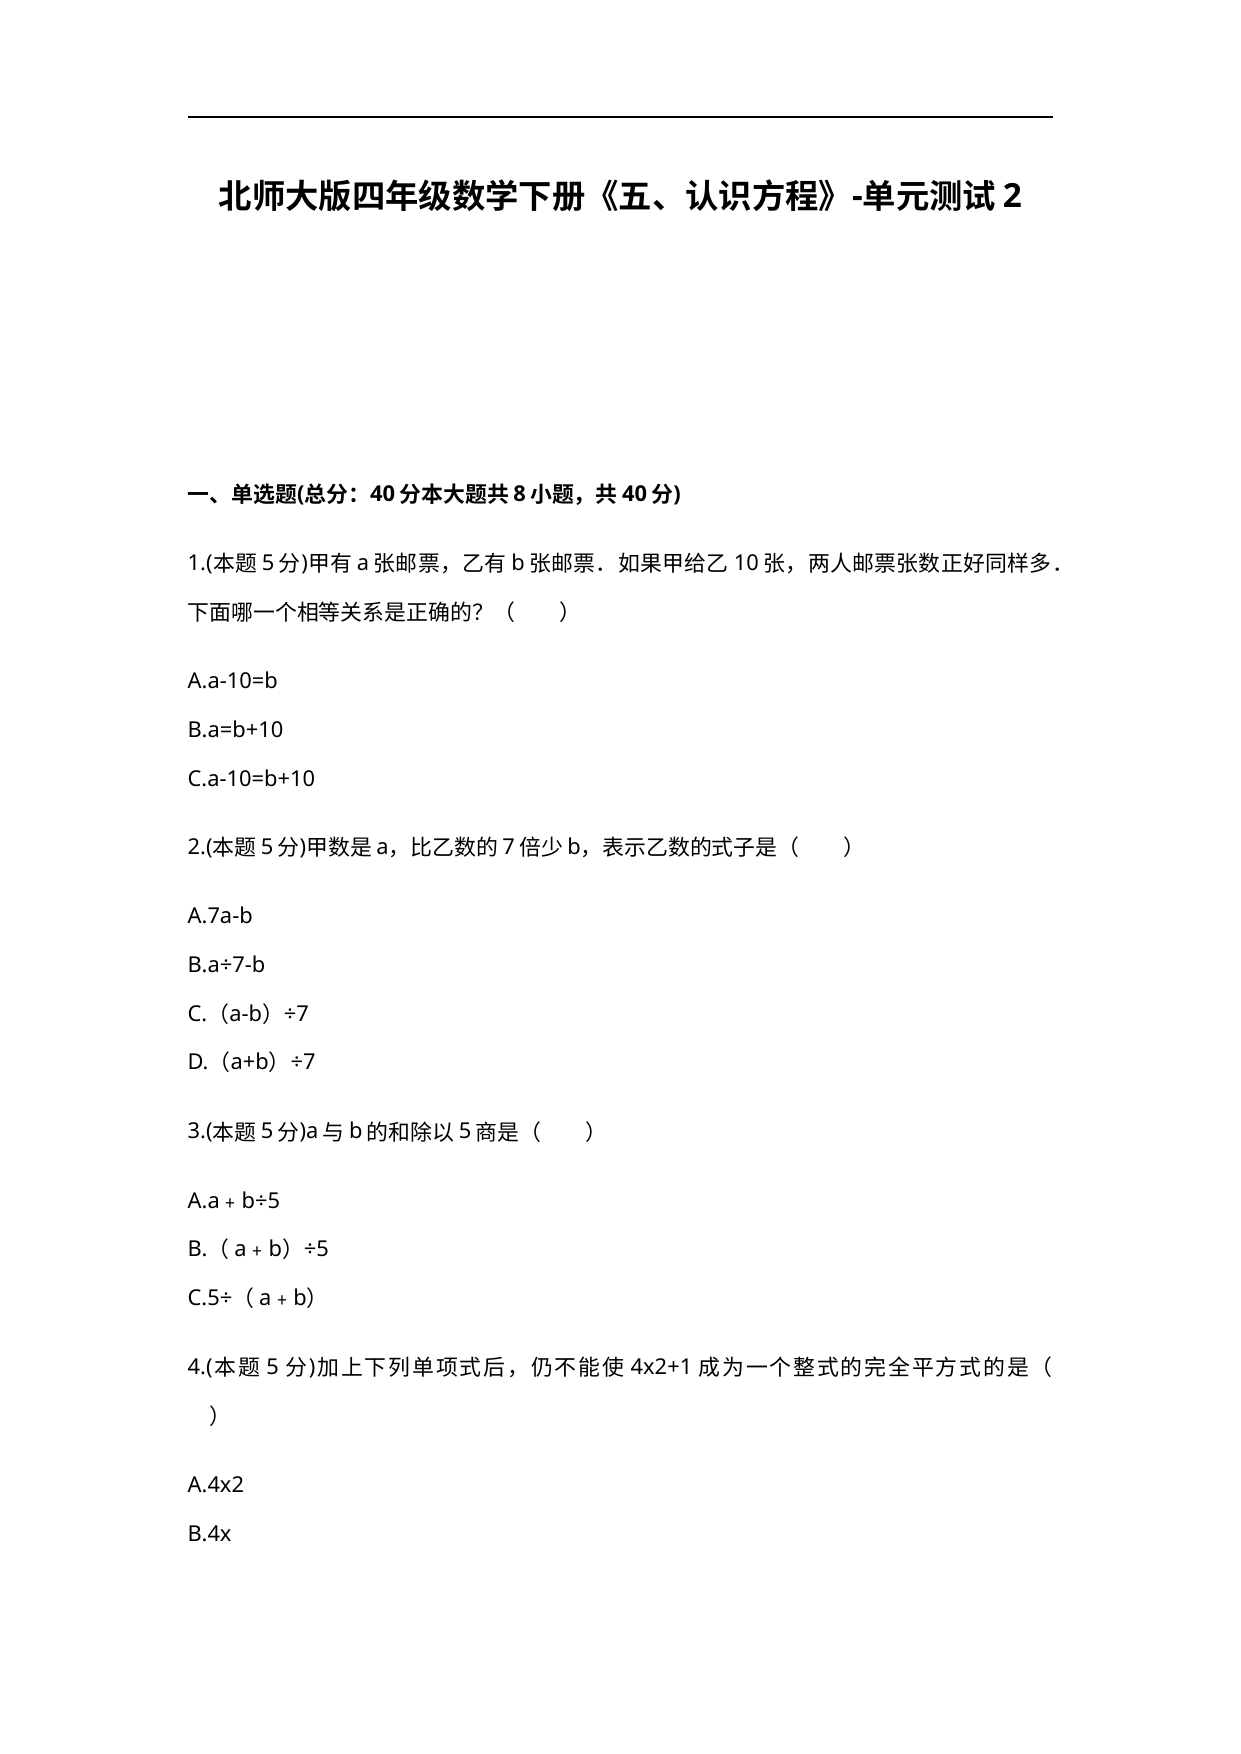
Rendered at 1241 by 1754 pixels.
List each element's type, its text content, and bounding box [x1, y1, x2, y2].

text A.a-10=b B.a=b+10 C.a-10=b+10 [187, 664, 1053, 794]
text 4.(本题5分)加上下列单项式后，仍不能使4x2+1成为一个整式的完全平方式的是（ ） [187, 1350, 1053, 1431]
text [187, 1468, 1053, 1549]
text 北师大版四年级数学下册《五、认识方程》-单元测试2 [187, 162, 1053, 227]
text 2.(本题5分)甲数是a，比乙数的7倍少b，表示乙数的式子是（ ） [187, 829, 1053, 862]
text 3.(本题5分)a与b的和除以5商是（ ） [187, 1114, 1053, 1147]
text 1.(本题5分)甲有a张邮票，乙有b张邮票．如果甲给乙10张，两人邮票张数正好同样多．下面哪一个相等关系是正确的？（ ） [187, 546, 1053, 627]
text 一、单选题(总分：40分本大题共8小题，共40分) [187, 477, 1053, 509]
text A.7a-b B.a÷7-b C.（a-b）÷7 D.（a+b）÷7 [187, 899, 1053, 1077]
text A.a﹢b÷5 B.（ a﹢b）÷5 C.5÷（ a﹢b） [187, 1183, 1053, 1313]
